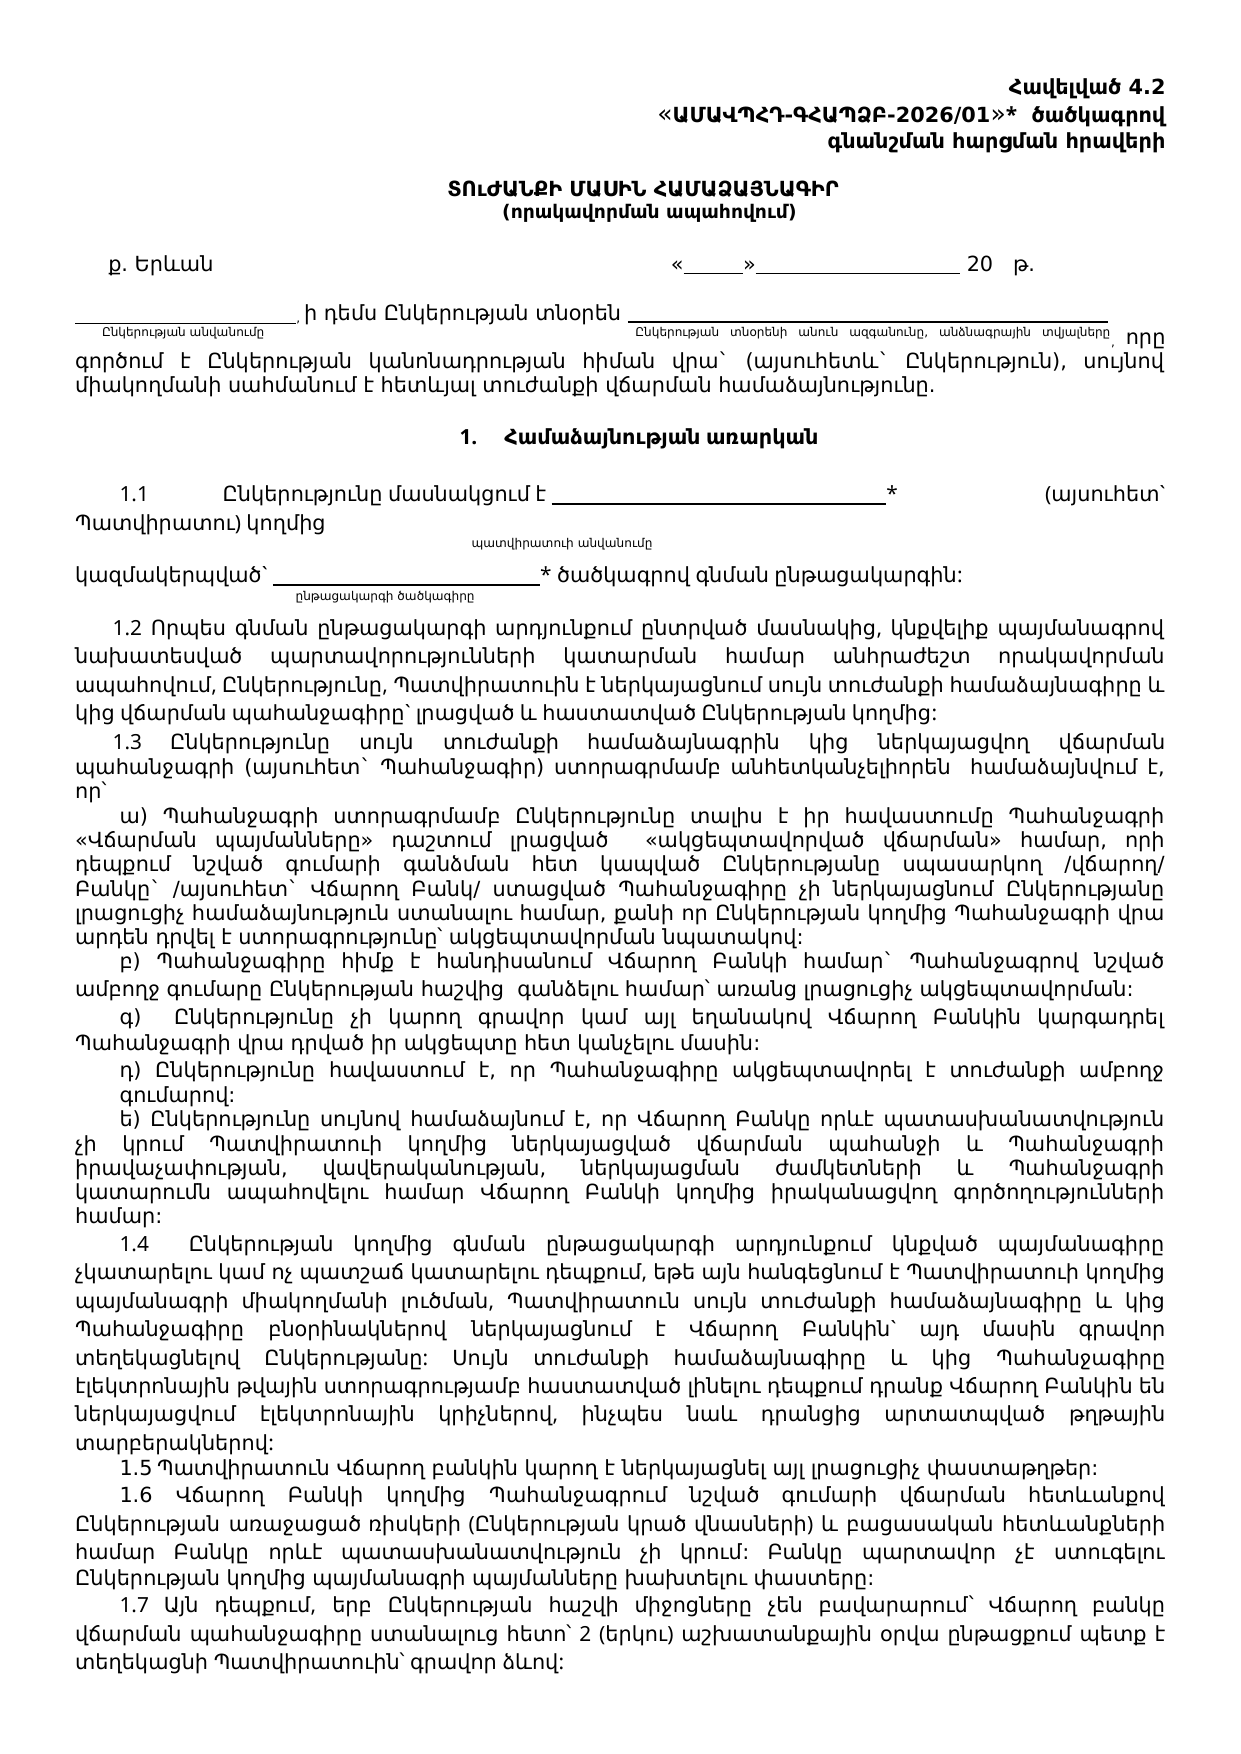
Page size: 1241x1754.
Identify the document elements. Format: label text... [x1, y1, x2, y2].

text կազմակերպված` * ծածկագրով գնման ընթացակարգին: [75, 560, 1165, 589]
text 1.6 Վճարող Բանկի կողմից Պահանջագրում նշված գումարի վճարման հետևանքով Ընկերության առաջացած ռիսկերի (Ընկերության կրած վնասների) և բացասական հետևանքների համար Բանկը որևէ պատասխանատվություն չի կրում: Բանկը պարտավոր չէ ստուգելու Ընկերության կողմից պայմանագրի պայմանները խախտելու փաստերը: [75, 1481, 1165, 1590]
text պատվիրատուի անվանումը [119, 536, 1165, 560]
text Հավելված 4.2 [75, 75, 1165, 99]
text գնանշման հարցման հրավերի [75, 129, 1165, 153]
text ա) Պահանջագրի ստորագրմամբ Ընկերությունը տալիս է իր հավաստումը Պահանջագրի «Վճարման պայմանները» դաշտում լրացված «ակցեպտավորված վճարման» համար, որի դեպքում նշված գումարի գանձման հետ կապված Ընկերությանը սպասարկող /վճարող/ Բանկը` /այսուհետ` Վճարող Բանկ/ ստացված Պահանջագիրը չի ներկայացնում Ընկերությանը լրացուցիչ համաձայնություն ստանալու համար, քանի որ Ընկերության կողմից Պահանջագրի վրա արդեն դրվել է ստորագրությունը՝ ակցեպտավորման նպատակով: [75, 804, 1165, 949]
text բ) Պահանջագիրը հիմք է հանդիսանում Վճարող Բանկի համար` Պահանջագրով նշված ամբողջ գումարը Ընկերության հաշվից գանձելու համար՝ առանց լրացուցիչ ակցեպտավորման: [75, 949, 1165, 1002]
text 1.3 Ընկերությունը սույն տուժանքի համաձայնագրին կից ներկայացվող վճարման պահանջագրի (այսուհետ` Պահանջագիր) ստորագրմամբ անհետկանչելիորեն համաձայնվում է, որ՝ [75, 727, 1165, 804]
text , ի դեմս Ընկերության տնօրեն [75, 301, 1165, 325]
text Ընկերության անվանումը Ընկերության տնօրենի անուն ազգանունը, անձնագրային տվյալները, որը գործում է Ընկերության կանոնադրության հիման վրա` (այսուհետև` Ընկերություն), սույնով միակողմանի սահմանում է հետևյալ տուժանքի վճարման համաձայնությունը. [75, 325, 1165, 398]
list Ընկերությունը մասնակցում է * (այսուհետ` Պատվիրատու) կողմից [75, 479, 1165, 536]
list Պատվիրատուն Վճարող բանկին կարող է ներկայացնել այլ լրացուցիչ փաստաթղթեր: [119, 1456, 1165, 1481]
list Համաձայնության առարկան [112, 422, 1165, 450]
text ՏՈւԺԱՆՔԻ ՄԱՍԻՆ ՀԱՄԱՁԱՅՆԱԳԻՐ [75, 177, 1165, 201]
text դ) Ընկերությունը հավաստում է, որ Պահանջագիրը ակցեպտավորել է տուժանքի ամբողջ գումարով: [119, 1055, 1165, 1107]
text 1.2 Որպես գնման ընթացակարգի արդյունքում ընտրված մասնակից, կնքվելիք պայմանագրով նախատեսված պարտավորությունների կատարման համար անհրաժեշտ որակավորման ապահովում, Ընկերությունը, Պատվիրատուին է ներկայացնում սույն տուժանքի համաձայնագիրը և կից վճարման պահանջագիրը` լրացված և հաստատված Ընկերության կողմից: [75, 613, 1165, 727]
text գ) Ընկերությունը չի կարող գրավոր կամ այլ եղանակով Վճարող Բանկին կարգադրել Պահանջագրի վրա դրված իր ակցեպտը հետ կանչելու մասին: [75, 1002, 1165, 1055]
text 1.7 Այն դեպքում, երբ Ընկերության հաշվի միջոցները չեն բավարարում՝ Վճարող բանկը վճարման պահանջագիրը ստանալուց հետո՝ 2 (երկու) աշխատանքային օրվա ընթացքում պետք է տեղեկացնի Պատվիրատուին՝ գրավոր ձևով: [75, 1590, 1165, 1676]
text ք. Երևան « » 20 թ. [75, 252, 1165, 276]
text «ԱՄԱՎՊՀԴ-ԳՀԱՊՁԲ-2026/01»* ծածկագրով [75, 99, 1165, 129]
text ընթացակարգի ծածկագիրը [119, 589, 1165, 613]
text 1.4 Ընկերության կողմից գնման ընթացակարգի արդյունքում կնքված պայմանագիրը չկատարելու կամ ոչ պատշաճ կատարելու դեպքում, եթե այն հանգեցնում է Պատվիրատուի կողմից պայմանագրի միակողմանի լուծման, Պատվիրատուն սույն տուժանքի համաձայնագիրը և կից Պահանջագիրը բնօրինակներով ներկայացնում է Վճարող Բանկին` այդ մասին գրավոր տեղեկացնելով Ընկերությանը: Սույն տուժանքի համաձայնագիրը և կից Պահանջագիրը էլեկտրոնային թվային ստորագրությամբ հաստատված լինելու դեպքում դրանք Վճարող Բանկին են ներկայացվում էլեկտրոնային կրիչներով, ինչպես նաև դրանցից արտատպված թղթային տարբերակներով: [75, 1229, 1165, 1456]
text ե) Ընկերությունը սույնով համաձայնում է, որ Վճարող Բանկը որևէ պատասխանատվություն չի կրում Պատվիրատուի կողմից ներկայացված վճարման պահանջի և Պահանջագրի իրավաչափության, վավերականության, ներկայացման ժամկետների և Պահանջագրի կատարումն ապահովելու համար Վճարող Բանկի կողմից իրականացվող գործողությունների համար: [75, 1107, 1165, 1229]
text (որակավորման ապահովում) [75, 201, 1165, 223]
